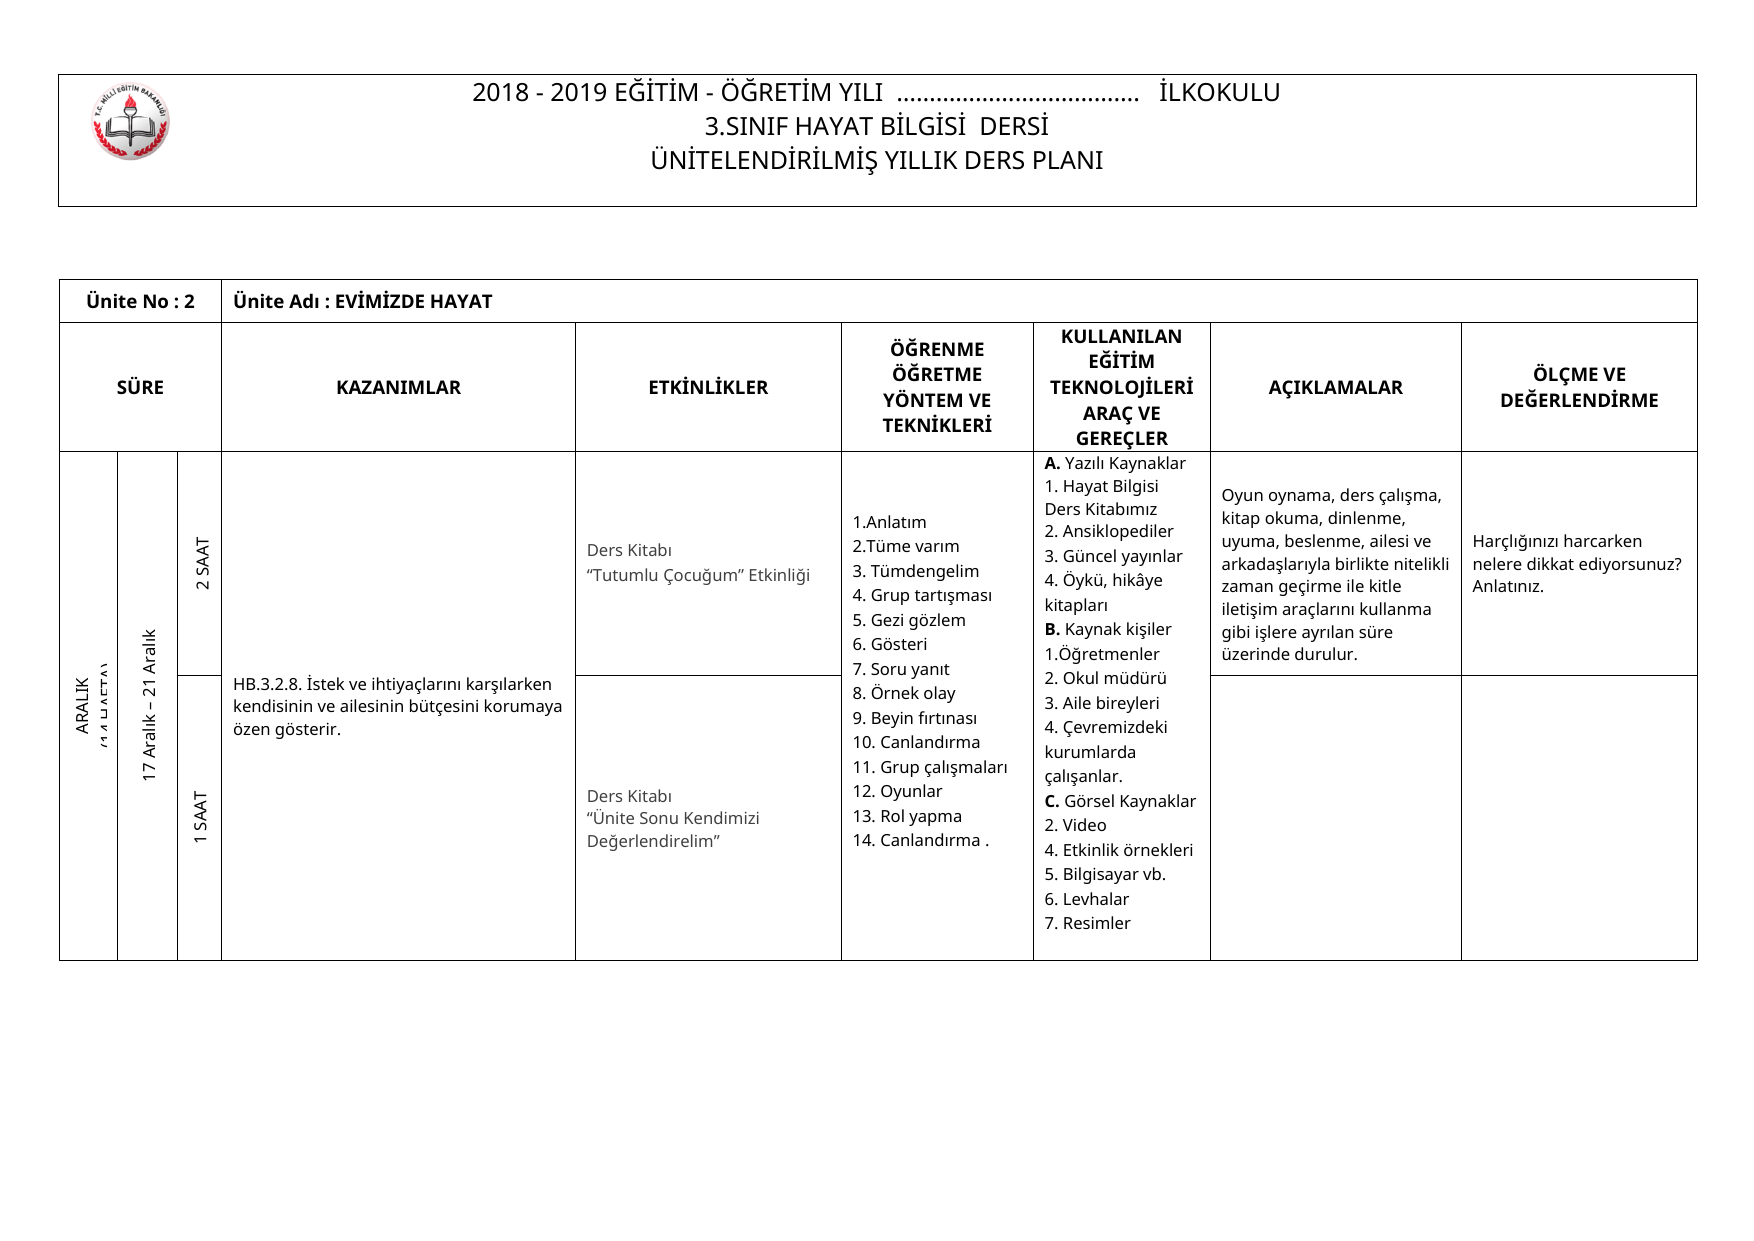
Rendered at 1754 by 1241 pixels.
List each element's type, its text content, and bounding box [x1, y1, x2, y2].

table_cell Ders Kitabı “Tutumlu Çocuğum” Etkinliği [576, 452, 841, 675]
table_cell ÖLÇME VE DEĞERLENDİRME [1462, 323, 1697, 451]
table_cell SÜRE [60, 323, 221, 451]
table_cell HB.3.2.8. İstek ve ihtiyaçlarını karşılarken kendisinin ve ailesinin bütçesini korumaya özen gösterir. [222, 452, 575, 960]
table_cell 2 SAAT [178, 452, 221, 675]
table_cell KULLANILAN EĞİTİM TEKNOLOJİLERİ ARAÇ VE GEREÇLER [1034, 323, 1210, 451]
table_cell ARALIK (14.HAFTA) [60, 452, 117, 960]
table_cell A. Yazılı Kaynaklar 1. Hayat Bilgisi Ders Kitabımız 2. Ansiklopediler 3. Güncel yayınlar 4. Öykü, hikâye kitapları B. Kaynak kişiler 1.Öğretmenler 2. Okul müdürü 3. Aile bireyleri 4. Çevremizdeki kurumlarda çalışanlar. C. Görsel Kaynaklar 2. Video 4. Etkinlik örnekleri 5. Bilgisayar vb. 6. Levhalar 7. Resimler [1034, 452, 1210, 960]
table_cell KAZANIMLAR [222, 323, 575, 451]
table_cell [1462, 676, 1697, 960]
table_cell 1 SAAT [178, 676, 221, 960]
table_cell [1211, 676, 1461, 960]
table_cell AÇIKLAMALAR [1211, 323, 1461, 451]
picture [85, 77, 175, 167]
table_cell 17 Aralık – 21 Aralık [118, 452, 177, 960]
table_header Ünite Adı : EVİMİZDE HAYAT [222, 280, 1697, 322]
table_cell Oyun oynama, ders çalışma, kitap okuma, dinlenme, uyuma, beslenme, ailesi ve arkadaşlarıyla birlikte nitelikli zaman geçirme ile kitle iletişim araçlarını kullanma gibi işlere ayrılan süre üzerinde durulur. [1211, 452, 1461, 675]
table_cell ETKİNLİKLER [576, 323, 841, 451]
table_cell Harçlığınızı harcarken nelere dikkat ediyorsunuz? Anlatınız. [1462, 452, 1697, 675]
table_header Ünite No : 2 [60, 280, 221, 322]
table_cell Ders Kitabı “Ünite Sonu Kendimizi Değerlendirelim” [576, 676, 841, 960]
table_cell 1.Anlatım 2.Tüme varım 3. Tümdengelim 4. Grup tartışması 5. Gezi gözlem 6. Gösteri 7. Soru yanıt 8. Örnek olay 9. Beyin fırtınası 10. Canlandırma 11. Grup çalışmaları 12. Oyunlar 13. Rol yapma 14. Canlandırma . [842, 452, 1033, 960]
table_cell ÖĞRENME ÖĞRETME YÖNTEM VE TEKNİKLERİ [842, 323, 1033, 451]
